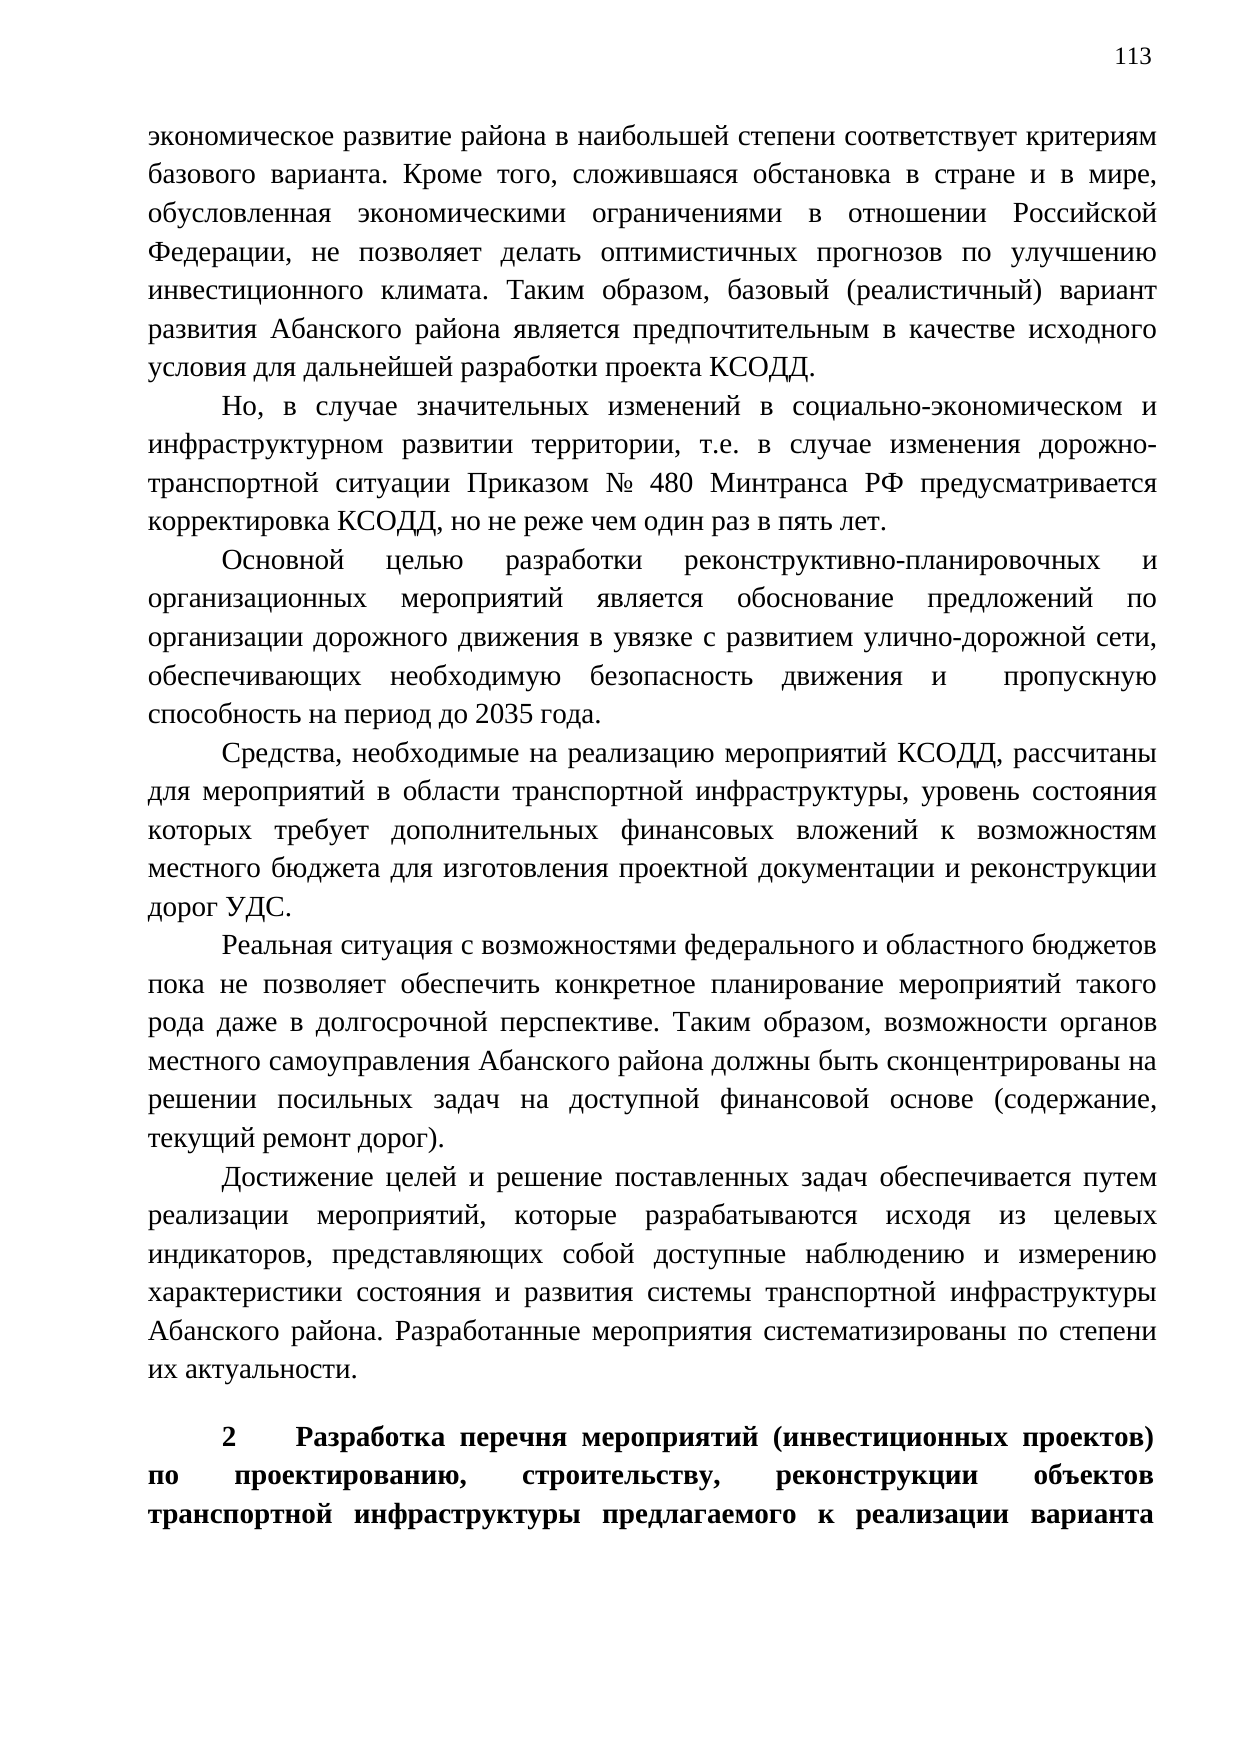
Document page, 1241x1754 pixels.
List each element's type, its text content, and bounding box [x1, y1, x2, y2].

text Реальная ситуация с возможностями федерального и областного бюджетов пока не позволяет обеспечить конкретное планирование мероприятий такого рода даже в долгосрочной перспективе. Таким образом, возможности органов местного самоуправления Абанского района должны быть сконцентрированы на решении посильных задач на доступной финансовой основе (содержание, текущий ремонт дорог). [148, 927, 1157, 1154]
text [148, 118, 1157, 383]
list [148, 1419, 1155, 1529]
text Но, в случае значительных изменений в социально-экономическом и инфраструктурном развитии территории, т.е. в случае изменения дорожно- транспортной ситуации Приказом № 480 Минтранса РФ предусматривается корректировка КСОДД, но не реже чем один раз в пять лет. [148, 388, 1157, 537]
text Средства, необходимые на реализацию мероприятий КСОДД, рассчитаны для мероприятий в области транспортной инфраструктуры, уровень состояния которых требует дополнительных финансовых вложений к возможностям местного бюджета для изготовления проектной документации и реконструкции дорог УДС. [148, 735, 1157, 922]
text Достижение целей и решение поставленных задач обеспечивается путем реализации мероприятий, которые разрабатываются исходя из целевых индикаторов, представляющих собой доступные наблюдению и измерению характеристики состояния и развития системы транспортной инфраструктуры Абанского района. Разработанные мероприятия систематизированы по степени их актуальности. [148, 1159, 1157, 1385]
text Основной целью разработки реконструктивно-планировочных и организационных мероприятий является обоснование предложений по организации дорожного движения в увязке с развитием улично-дорожной сети, обеспечивающих необходимую безопасность движения и пропускную способность на период до 2035 года. [148, 542, 1157, 730]
